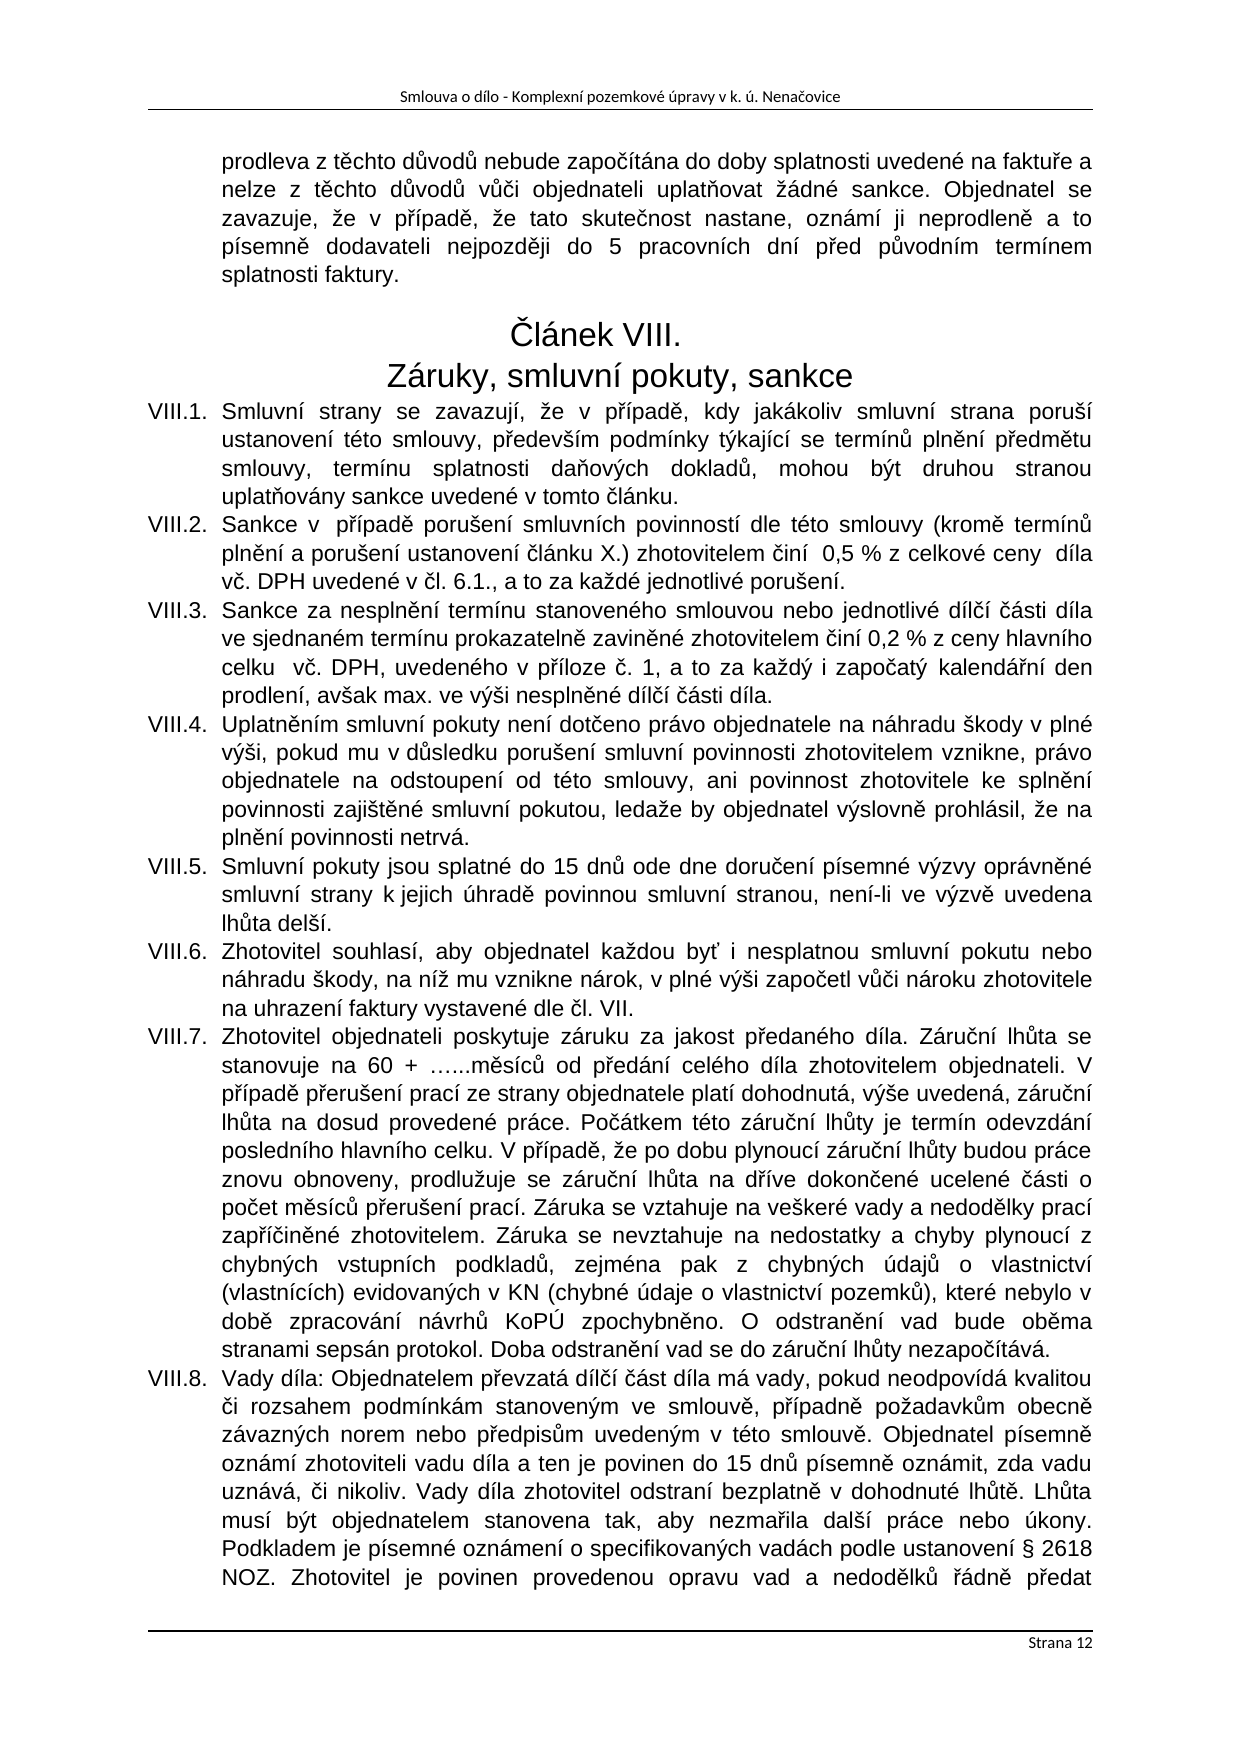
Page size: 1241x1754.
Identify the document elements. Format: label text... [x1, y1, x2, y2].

list Smluvní strany se zavazují, že v případě, kdy jakákoliv smluvní strana poruší ustanovení této smlouvy, především podmínky týkající se termínů plnění předmětu smlouvy, termínu splatnosti daňových dokladů, mohou být druhou stranou uplatňovány sankce uvedené v tomto článku. [148, 398, 1093, 509]
list Smluvní pokuty jsou splatné do 15 dnů ode dne doručení písemné výzvy oprávněné smluvní strany k jejich úhradě povinnou smluvní stranou, není-li ve výzvě uvedena lhůta delší. [148, 853, 1093, 936]
list Sankce v případě porušení smluvních povinností dle této smlouvy (kromě termínů plnění a porušení ustanovení článku X.) zhotovitelem činí 0,5 % z celkové ceny díla vč. DPH uvedené v čl. 6.1., a to za každé jednotlivé porušení. [148, 511, 1093, 595]
subtitle Záruky, smluvní pokuty, sankce [148, 315, 1093, 395]
list Zhotovitel souhlasí, aby objednatel každou byť i nesplatnou smluvní pokutu nebo náhradu škody, na níž mu vznikne nárok, v plné výši započetl vůči nároku zhotovitele na uhrazení faktury vystavené dle čl. VII. [148, 938, 1093, 1021]
list Uplatněním smluvní pokuty není dotčeno právo objednatele na náhradu škody v plné výši, pokud mu v důsledku porušení smluvní povinnosti zhotovitelem vznikne, právo objednatele na odstoupení od této smlouvy, ani povinnost zhotovitele ke splnění povinnosti zajištěné smluvní pokutou, ledaže by objednatel výslovně prohlásil, že na plnění povinnosti netrvá. [148, 711, 1093, 851]
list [148, 148, 1093, 288]
list Zhotovitel objednateli poskytuje záruku za jakost předaného díla. Záruční lhůta se stanovuje na 60 + …...měsíců od předání celého díla zhotovitelem objednateli. V případě přerušení prací ze strany objednatele platí dohodnutá, výše uvedená, záruční lhůta na dosud provedené práce. Počátkem této záruční lhůty je termín odevzdání posledního hlavního celku. V případě, že po dobu plynoucí záruční lhůty budou práce znovu obnoveny, prodlužuje se záruční lhůta na dříve dokončené ucelené části o počet měsíců přerušení prací. Záruka se vztahuje na veškeré vady a nedodělky prací zapříčiněné zhotovitelem. Záruka se nevztahuje na nedostatky a chyby plynoucí z chybných vstupních podkladů, zejména pak z chybných údajů o vlastnictví (vlastnících) evidovaných v KN (chybné údaje o vlastnictví pozemků), které nebylo v době zpracování návrhů KoPÚ zpochybněno. O odstranění vad bude oběma stranami sepsán protokol. Doba odstranění vad se do záruční lhůty nezapočítává. [148, 1023, 1093, 1362]
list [148, 1364, 1093, 1590]
list Sankce za nesplnění termínu stanoveného smlouvou nebo jednotlivé dílčí části díla ve sjednaném termínu prokazatelně zaviněné zhotovitelem činí 0,2 % z ceny hlavního celku vč. DPH, uvedeného v příloze č. 1, a to za každý i započatý kalendářní den prodlení, avšak max. ve výši nesplněné dílčí části díla. [148, 597, 1093, 708]
